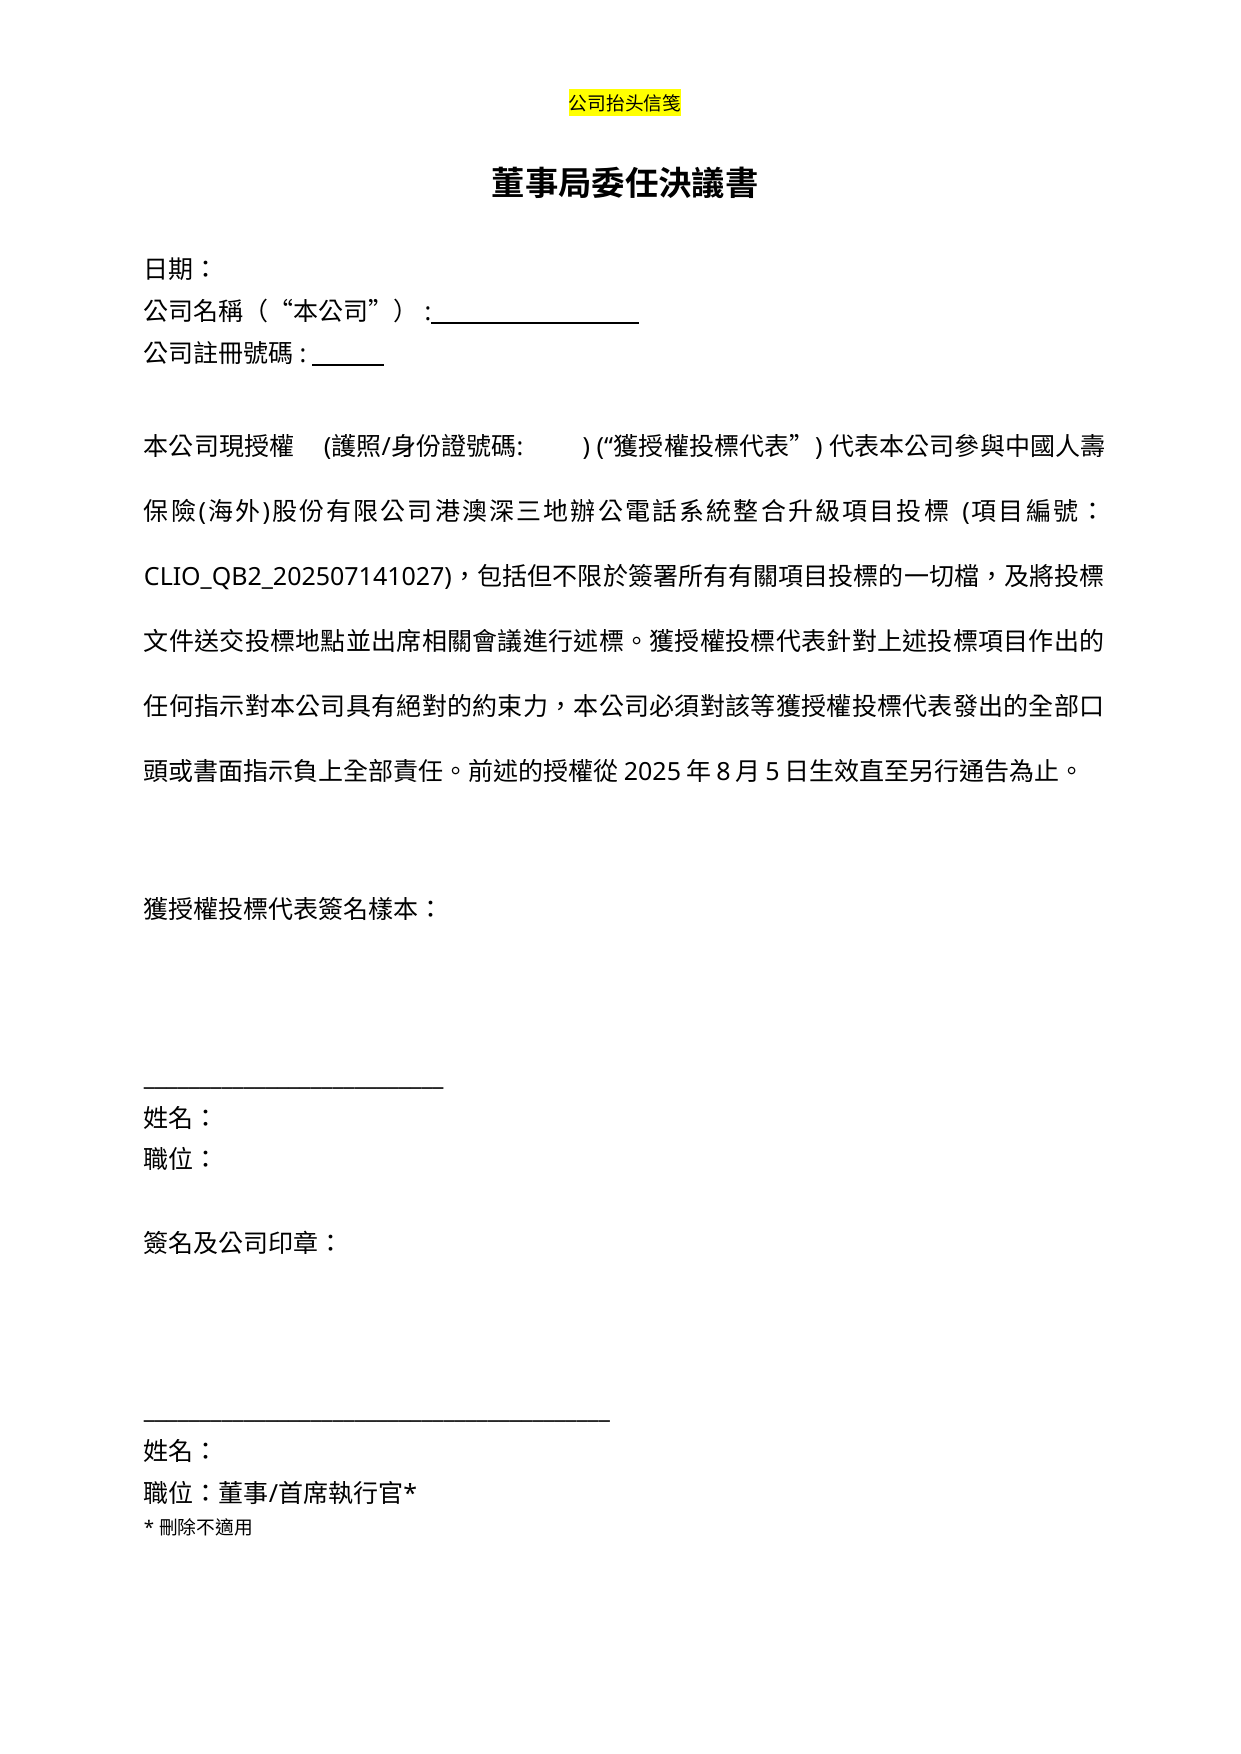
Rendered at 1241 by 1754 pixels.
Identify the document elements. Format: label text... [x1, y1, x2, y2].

text 姓名： [144, 1427, 1106, 1469]
text 獲授權投標代表簽名樣本： [144, 885, 1106, 927]
text __________________________________________ [144, 1385, 1106, 1427]
text ___________________________ [144, 1052, 1106, 1094]
text 簽名及公司印章： [144, 1219, 1106, 1260]
text 日期： [144, 245, 1106, 287]
text 職位：董事/首席執行官* [144, 1469, 1106, 1510]
text 姓名： [144, 1094, 1106, 1135]
text 公司名稱（“本公司”） : [144, 287, 1106, 329]
text 公司註冊號碼 : [144, 329, 1106, 370]
text 職位： [144, 1135, 1106, 1177]
text 本公司現授權 (護照/身份證號碼: ) (“獲授權投標代表”) 代表本公司參與中國人壽保險(海外)股份有限公司港澳深三地辦公電話系統整合升級項目投標 (項目編號：CLIO_QB2_202507141027)，包括但不限於簽署所有有關項目投標的一切檔，及將投標文件送交投標地點並出席相關會議進行述標。獲授權投標代表針對上述投標項目作出的任何指示對本公司具有絕對的約束力，本公司必須對該等獲授權投標代表發出的全部口頭或書面指示負上全部責任。前述的授權從2025年8月5日生效直至另行通告為止。 [144, 412, 1106, 802]
text 董事局委任決議書 [144, 162, 1106, 204]
text * 刪除不適用 [144, 1510, 1106, 1543]
